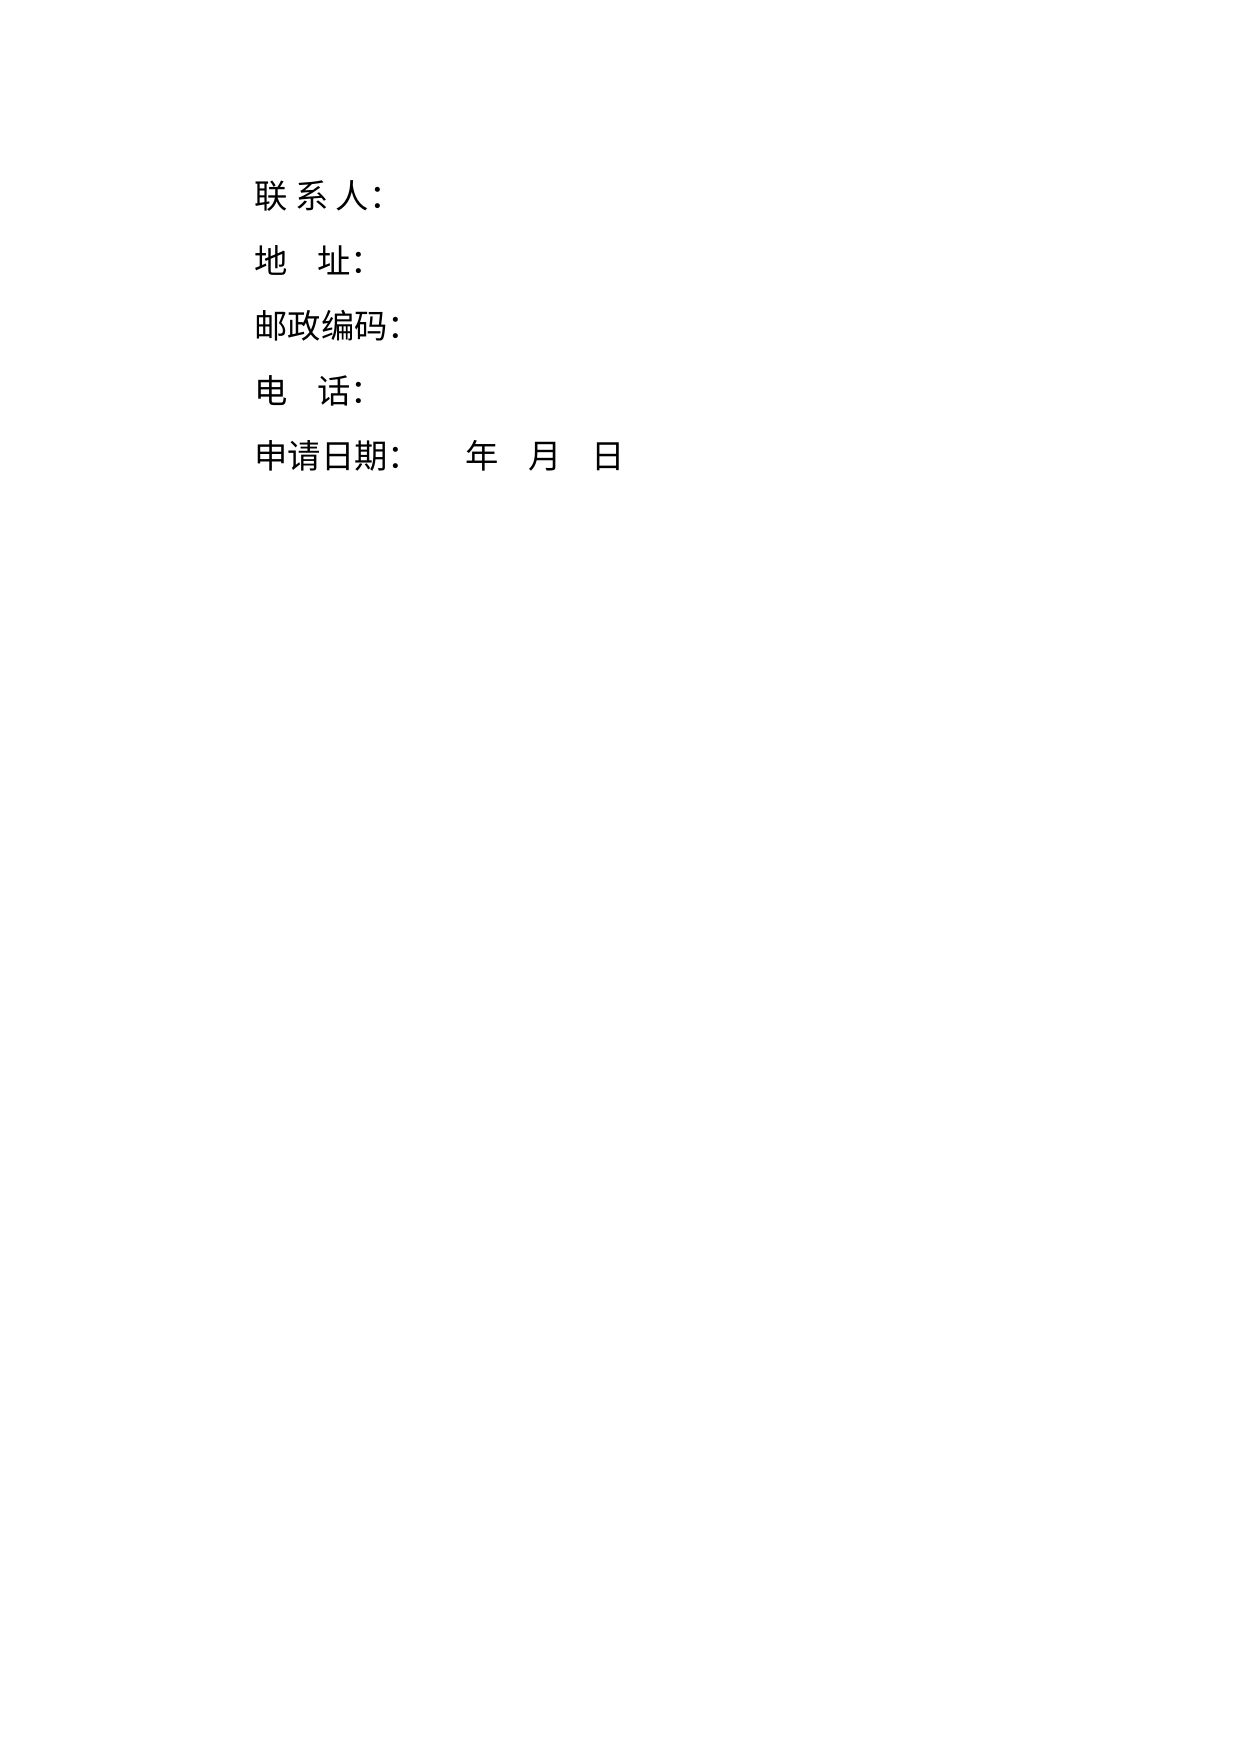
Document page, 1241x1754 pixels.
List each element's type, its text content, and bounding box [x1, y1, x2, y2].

text 联 系 人： [187, 162, 1053, 227]
text 申请日期： 年 月 日 [187, 422, 1053, 487]
text 邮政编码： [187, 292, 1053, 357]
text 电 话： [187, 357, 1053, 422]
text 地 址： [187, 227, 1053, 292]
